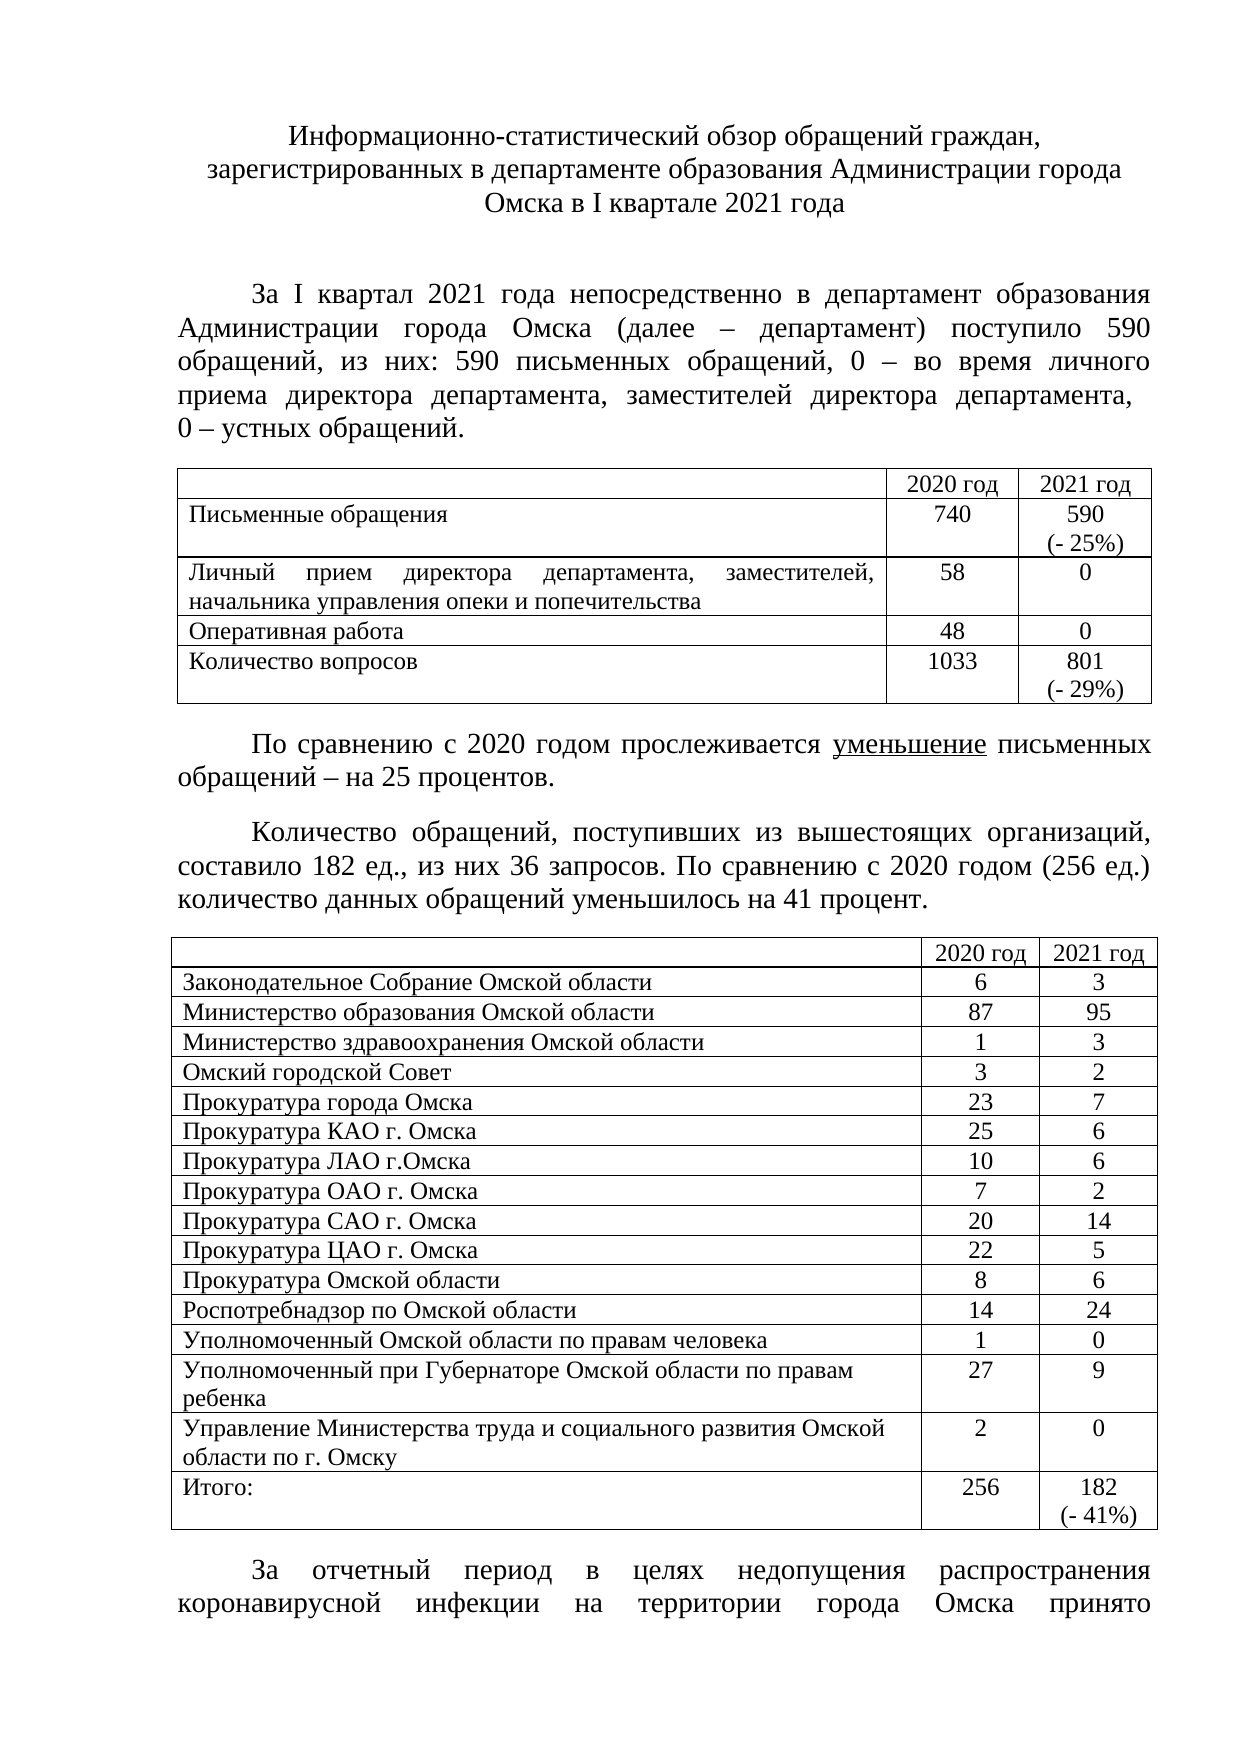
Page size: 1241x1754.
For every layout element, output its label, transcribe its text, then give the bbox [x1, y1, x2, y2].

table_cell 6 [1040, 1146, 1157, 1175]
table_header 2021 год [1040, 938, 1157, 966]
table_cell 23 [922, 1087, 1039, 1115]
table_header 2020 год [887, 469, 1018, 498]
table_cell 6 [922, 968, 1039, 996]
table_cell 0 [1040, 1413, 1157, 1471]
table_cell 48 [887, 616, 1018, 645]
table_cell Прокуратура Омской области [172, 1265, 921, 1294]
table_cell 0 [1019, 616, 1151, 645]
table_cell 27 [922, 1355, 1039, 1412]
table_cell 0 [1019, 558, 1151, 615]
table_cell Уполномоченный при Губернаторе Омской области по правам ребенка [172, 1355, 921, 1412]
table_cell Управление Министерства труда и социального развития Омской области по г. Омску [172, 1413, 921, 1471]
table_cell 6 [1040, 1116, 1157, 1145]
table_cell Итого: [172, 1472, 921, 1529]
table_cell 10 [922, 1146, 1039, 1175]
table_cell 6 [1040, 1265, 1157, 1294]
table_cell 256 [922, 1472, 1039, 1529]
table_cell Прокуратура ЦАО г. Омска [172, 1236, 921, 1264]
table_cell Личный прием директора департамента, заместителей, начальника управления опеки и попечительства [178, 558, 886, 615]
table_cell 7 [922, 1176, 1039, 1205]
table_cell Письменные обращения [178, 499, 886, 556]
text По сравнению с 2020 годом прослеживается уменьшение письменных обращений – на 25 процентов. [177, 726, 1152, 793]
table_cell 3 [1040, 968, 1157, 996]
table_cell Прокуратура ЛАО г.Омска [172, 1146, 921, 1175]
table_cell 25 [922, 1116, 1039, 1145]
table_cell 0 [1040, 1325, 1157, 1354]
table_cell 9 [1040, 1355, 1157, 1412]
table_cell Министерство здравоохранения Омской области [172, 1027, 921, 1056]
table_header 2020 год [922, 938, 1039, 966]
table_cell 1 [922, 1325, 1039, 1354]
table_cell 95 [1040, 997, 1157, 1026]
table_cell Законодательное Собрание Омской области [172, 968, 921, 996]
table_cell 2 [922, 1413, 1039, 1471]
table_cell 58 [887, 558, 1018, 615]
table_cell Прокуратура ОАО г. Омска [172, 1176, 921, 1205]
text Информационно-статистический обзор обращений граждан, зарегистрированных в департаменте образования Администрации города Омска в I квартале 2021 года [177, 118, 1152, 219]
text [177, 1552, 1152, 1619]
table_cell 590 (- 25%) [1019, 499, 1151, 556]
table_cell 1033 [887, 646, 1018, 703]
table_cell Прокуратура КАО г. Омска [172, 1116, 921, 1145]
table_cell 3 [922, 1057, 1039, 1086]
table_cell 1 [922, 1027, 1039, 1056]
table_cell 182 (- 41%) [1040, 1472, 1157, 1529]
table_cell Омский городской Совет [172, 1057, 921, 1086]
table_header [172, 938, 921, 966]
table_cell 14 [1040, 1206, 1157, 1234]
table_cell 22 [922, 1236, 1039, 1264]
table_cell 14 [922, 1295, 1039, 1324]
table_cell 87 [922, 997, 1039, 1026]
table_cell 20 [922, 1206, 1039, 1234]
table_cell Прокуратура города Омска [172, 1087, 921, 1115]
table_cell Оперативная работа [178, 616, 886, 645]
text За I квартал 2021 года непосредственно в департамент образования Администрации города Омска (далее – департамент) поступило 590 обращений, из них: 590 письменных обращений, 0 – во время личного приема директора департамента, заместителей директора департамента, 0 – устных обращений. [177, 276, 1152, 444]
table_header [178, 469, 886, 498]
table_cell Количество вопросов [178, 646, 886, 703]
table_cell Министерство образования Омской области [172, 997, 921, 1026]
table_header 2021 год [1019, 469, 1151, 498]
table_cell 3 [1040, 1027, 1157, 1056]
table_cell 8 [922, 1265, 1039, 1294]
table_cell 740 [887, 499, 1018, 556]
table_cell 7 [1040, 1087, 1157, 1115]
table_cell 2 [1040, 1057, 1157, 1086]
table_cell 24 [1040, 1295, 1157, 1324]
text Количество обращений, поступивших из вышестоящих организаций, составило 182 ед., из них 36 запросов. По сравнению с 2020 годом (256 ед.) количество данных обращений уменьшилось на 41 процент. [177, 814, 1152, 915]
table_cell 801 (- 29%) [1019, 646, 1151, 703]
table_cell 5 [1040, 1236, 1157, 1264]
table_cell Роспотребнадзор по Омской области [172, 1295, 921, 1324]
table_cell 2 [1040, 1176, 1157, 1205]
table_cell Уполномоченный Омской области по правам человека [172, 1325, 921, 1354]
table_cell Прокуратура САО г. Омска [172, 1206, 921, 1234]
